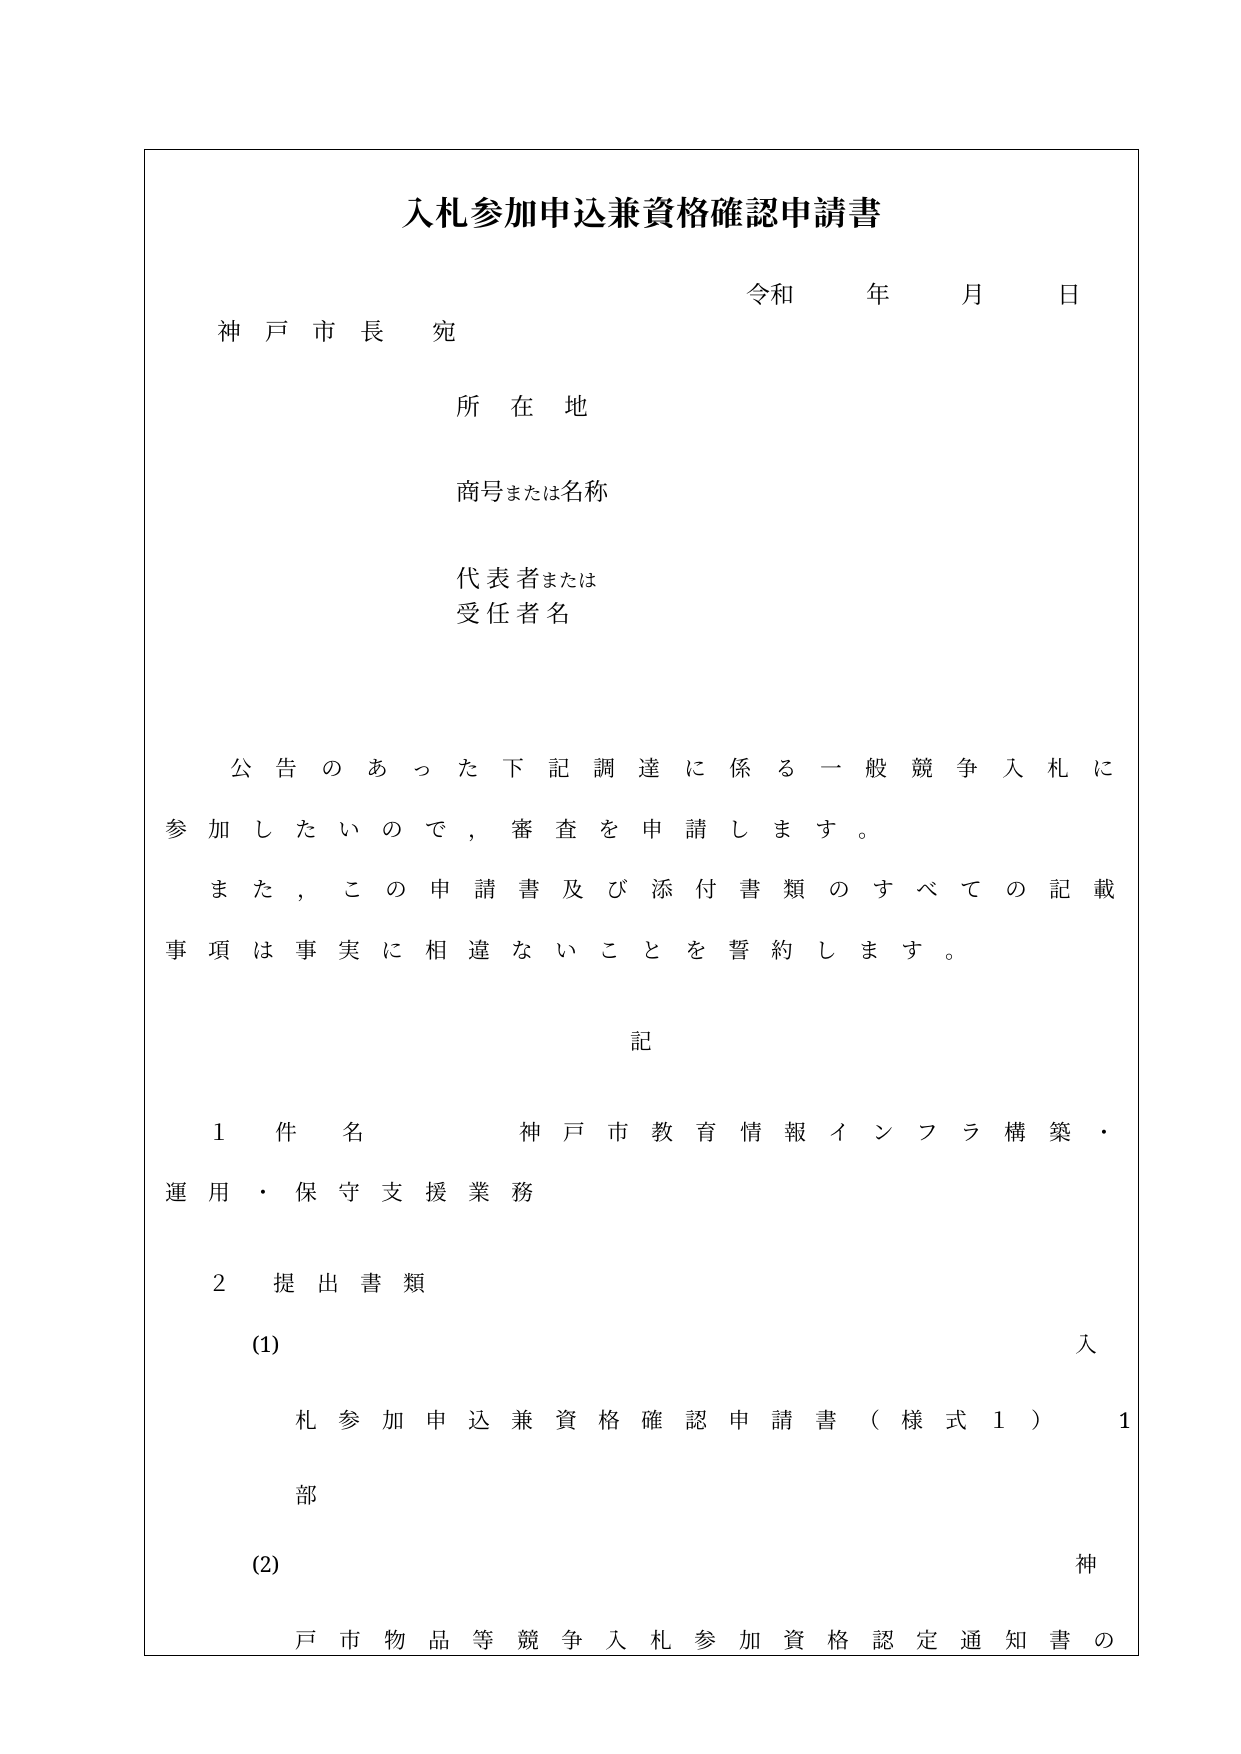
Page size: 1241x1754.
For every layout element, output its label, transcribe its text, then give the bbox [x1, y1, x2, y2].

table_header 入札参加申込兼資格確認申請書 令和 年 月 日 神 戸 市 長 宛 所 在 地 商号または名称 代 表 者または 受 任 者 名 公告のあった下記調達に係る一般競争入札に参加したいので，審査を申請します。 また，この申請書及び添付書類のすべての記載事項は事実に相違ないことを誓約します。 記 １ 件 名 神戸市教育情報インフラ構築・運用・保守支援業務 ２ 提出書類 入札参加申込兼資格確認申請書（様式１） 1部 神戸市物品等競争入札参加資格認定通知書の写し 1部 委任状（代表者又は登録済の受任者以外の者が申請する場合のみ）（様式３） 1部 会社概要 任意様式 1部 共同事業体で参加を希望する者は，共同事業体結成届出書（様式５） 1部 ※共同事業体で参加を希望する場合は，(1)(3)の書類は代表事業者について， (2)(4)(5)の書類は構成事業者すべてについて提出すること。 ３ 連絡先 部署名：神戸市教育委員会事務局学校経営支援課 (2) 担当者名：西海・谷口 (3) 電話番号：078-984-0666 (4) 電子メールアドレス：edu-joho@office.city.kobe.lg.jp [145, 150, 1138, 1654]
